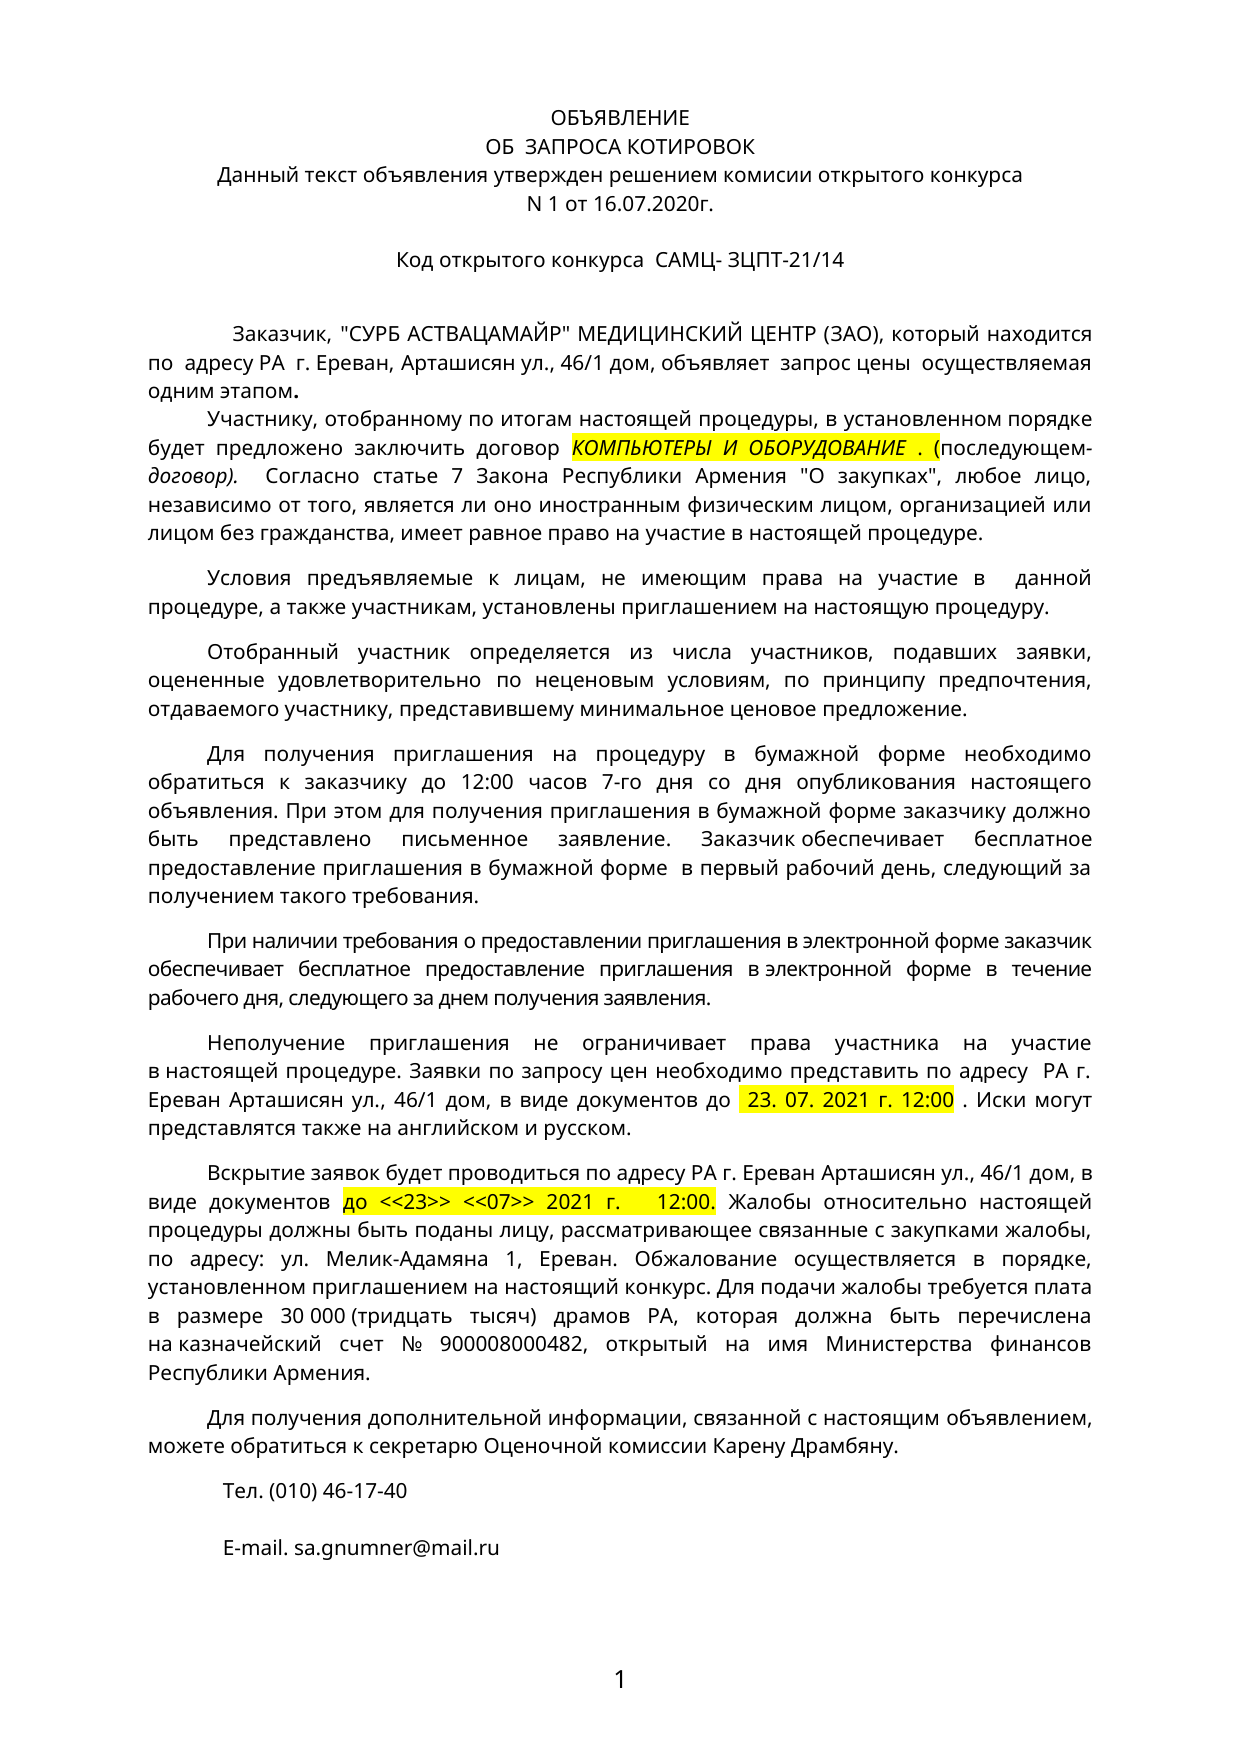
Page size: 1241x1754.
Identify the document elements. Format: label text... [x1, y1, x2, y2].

text Для получения приглашения на процедуру в бумажной форме необходимо обратиться к заказчику до 12:00 часов 7-го дня со дня опубликования настоящего объявления. При этом для получения приглашения в бумажной форме заказчику должно быть представлено письменное заявление. Заказчик обеспечивает бесплатное предоставление приглашения в бумажной форме в первый рабочий день, следующий за получением такого требования. [148, 739, 1092, 909]
text Код открытого конкурса САМЦ- ЗЦПТ-21/14 [148, 246, 1092, 274]
text Участнику, отобранному по итогам настоящей процедуры, в установленном порядке будет предложено заключить договор КОМПЬЮТЕРЫ И ОБОРУДОВАНИЕ . (последующем-договор). Согласно статье 7 Закона Республики Армения "О закупках", любое лицо, независимо от того, является ли оно иностранным физическим лицом, организацией или лицом без гражданства, имеет равное право на участие в настоящей процедуре. [148, 404, 1092, 547]
text Вскрытие заявок будет проводиться по адресу РА г. Ереван Арташисян ул., 46/1 дом, в виде документов до <<23>> <<07>> 2021 г. 12:00. Жалобы относительно настоящей процедуры должны быть поданы лицу, рассматривающее связанные с закупками жалобы, по адресу: ул. Мелик-Адамяна 1, Ереван. Обжалование осуществляется в порядке, установленном приглашением на настоящий конкурс. Для подачи жалобы требуется плата в размере 30 000 (тридцать тысяч) драмов РА, которая должна быть перечислена на казначейский счет № 900008000482, открытый на имя Министерства финансов Республики Армения. [148, 1158, 1092, 1386]
text При наличии требования о предоставлении приглашения в электронной форме заказчик обеспечивает бесплатное предоставление приглашения в электронной форме в течение рабочего дня, следующего за днем получения заявления. [148, 926, 1092, 1011]
text Данный текст объявления утвержден решением комисии открытого конкурса N 1 от 16.07.2020г. [148, 160, 1092, 217]
text Неполучение приглашения не ограничивает права участника на участие в настоящей процедуре. Заявки по запросу цен необходимо представить по адресу РА г. Ереван Арташисян ул., 46/1 дом, в виде документов до 23. 07. 2021 г. 12:00 . Иски могут представлятся также на английском и русском. [148, 1028, 1092, 1142]
subtitle Заказчик, "СУРБ АСТВАЦАМАЙР" МЕДИЦИНСКИЙ ЦЕНТР (ЗАО), который находится по адресу РА г. Ереван, Арташисян ул., 46/1 дом, объявляет запрос цены осуществляемая одним этапом. [148, 319, 1092, 404]
text Для получения дополнительной информации, связанной с настоящим объявлением, можете обратиться к секретарю Оценочной комиссии Карену Драмбяну. [148, 1403, 1092, 1459]
text Тел. (010) 46-17-40 [148, 1476, 1092, 1505]
text E-mail. sa.gnumner@mail.ru [148, 1533, 1092, 1562]
text ОБ ЗАПРОСА КОТИРОВОК [148, 132, 1092, 160]
text Отобранный участник определяется из числа участников, подавших заявки, оцененные удовлетворительно по неценовым условиям, по принципу предпочтения, отдаваемого участнику, представившему минимальное ценовое предложение. [148, 637, 1092, 722]
text ОБъЯВЛЕНИЕ [148, 103, 1092, 132]
text Условия предъявляемые к лицам, не имеющим права на участие в данной процедуре, а также участникам, установлены приглашением на настоящую процедуру. [148, 563, 1092, 620]
